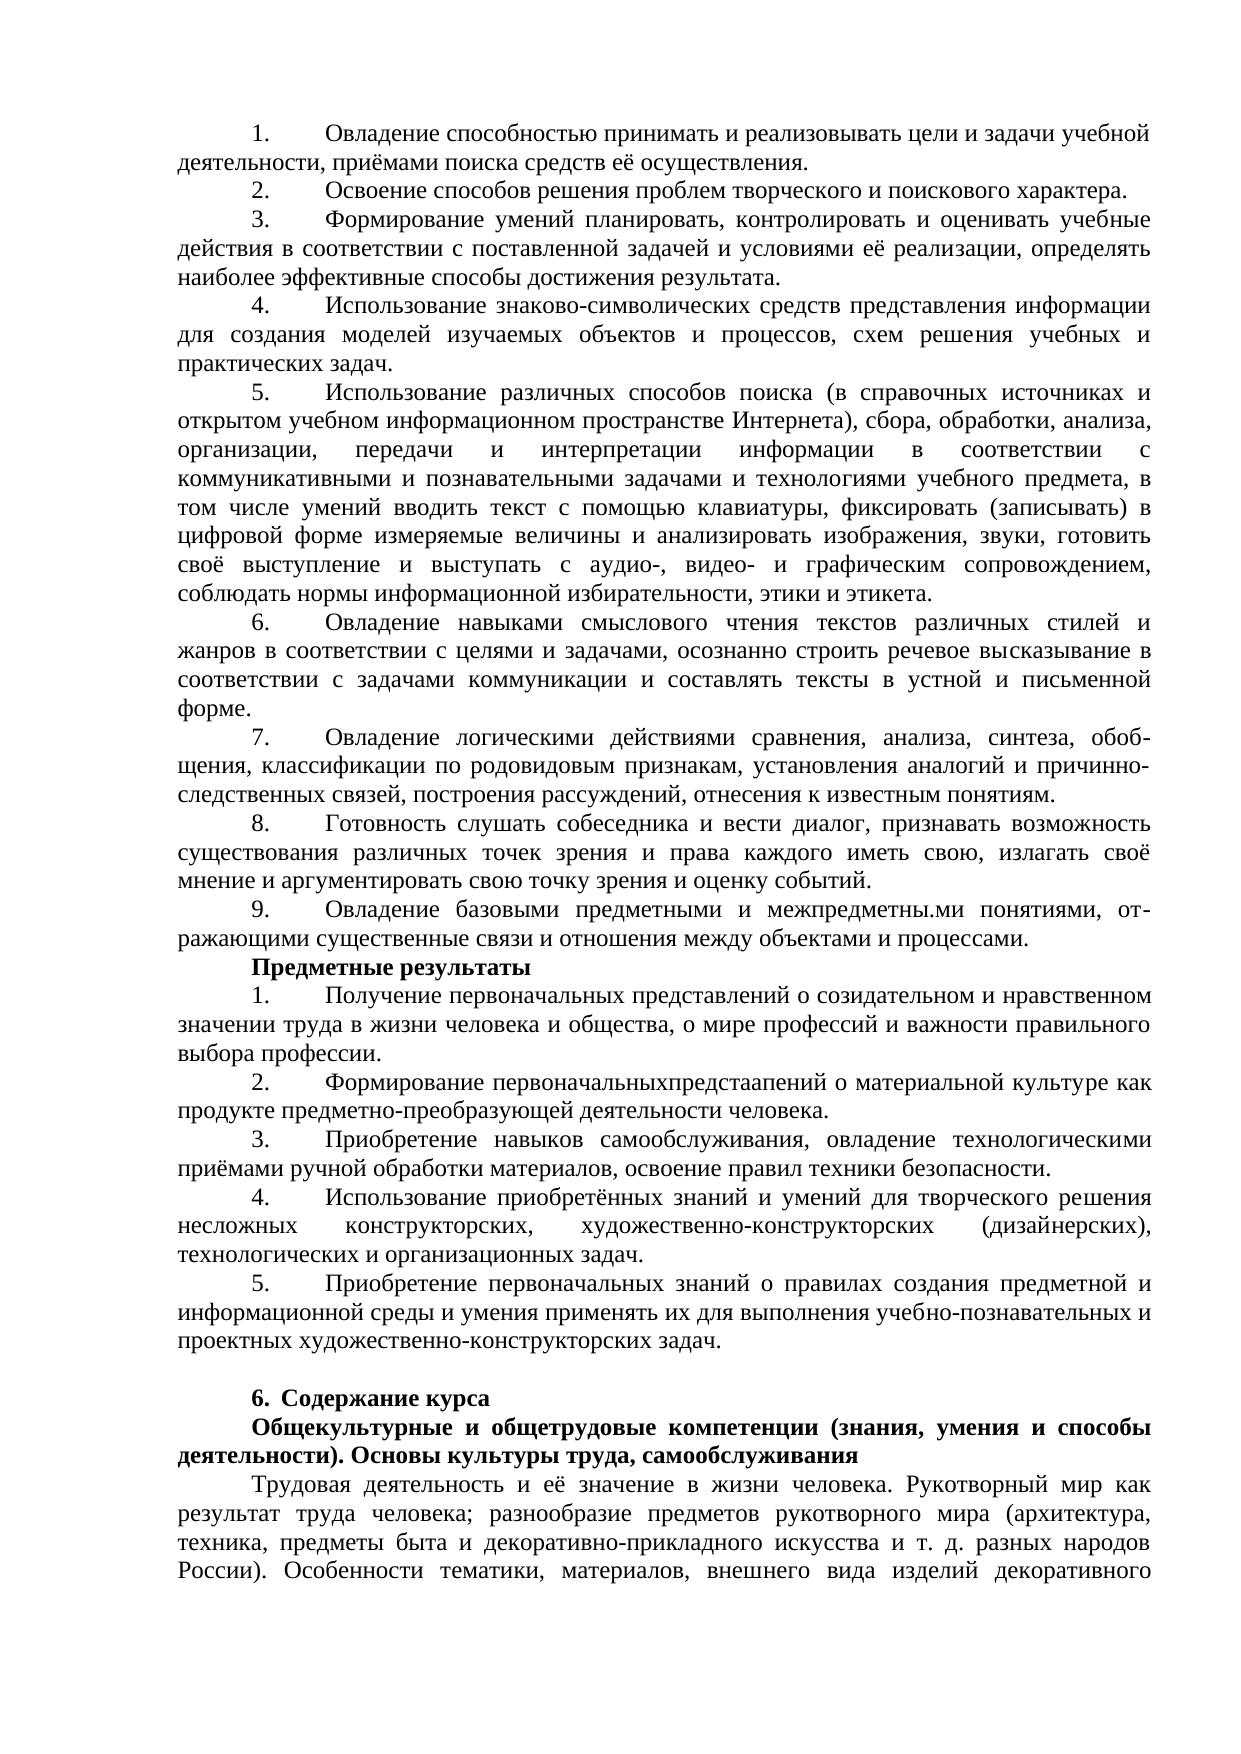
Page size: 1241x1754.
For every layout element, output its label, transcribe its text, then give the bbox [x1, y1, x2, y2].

list Освоение способов решения проблем творческого и поискового характера. [177, 176, 1150, 204]
list Содержание курса [251, 1383, 1152, 1412]
list Использование приобретённых знаний и умений для творческого решения несложных конструкторских, художественно-конструкторских (дизайнерских), технологических и организационных задач. [177, 1182, 1152, 1268]
list Овладение способностью принимать и реализовывать цели и задачи учебной деятельности, приёмами поиска средств её осуществления. [177, 118, 1151, 176]
list Приобретение навыков самообслуживания, овладение технологическими приёмами ручной обработки материалов, освоение правил техники безопасности. [177, 1124, 1152, 1182]
list Приобретение первоначальных знаний о правилах создания предметной и информационной среды и умения применять их для выполнения учебно-познавательных и проектных художественно-конструкторских задач. [177, 1268, 1152, 1354]
list Формирование умений планировать, контролировать и оценивать учебные действия в соответствии с поставленной задачей и условиями её реализации, определять наиболее эффективные способы достижения результата. [177, 204, 1151, 291]
list Использование знаково-символических средств представления информации для создания моделей изучаемых объектов и процессов, схем решения учебных и практических задач. [177, 291, 1151, 377]
text Общекультурные и общетрудовые компетенции (знания, умения и способы деятельности). Основы культуры труда, самообслуживания [177, 1412, 1152, 1469]
list Использование различных способов поиска (в справочных источниках и открытом учебном информационном пространстве Интернета), сбора, обработки, анализа, организации, передачи и интерпретации информации в соответствии с коммуникативными и познавательными задачами и технологиями учебного предмета, в том числе умений вводить текст с помощью клавиатуры, фиксировать (записывать) в цифровой форме измеряемые величины и анализировать изображения, звуки, готовить своё выступление и выступать с аудио-, видео- и графическим сопровождением, соблюдать нормы информационной избирательности, этики и этикета. [177, 377, 1152, 607]
list Формирование первоначальныхпредстаапений о материальной культуре как продукте предметно-преобразующей деятельности человека. [177, 1067, 1152, 1124]
list Готовность слушать собеседника и вести диалог, признавать возможность существования различных точек зрения и права каждого иметь свою, излагать своё мнение и аргументировать свою точку зрения и оценку событий. [177, 808, 1151, 894]
list Получение первоначальных представлений о созидательном и нравственном значении труда в жизни человека и общества, о мире профессий и важности правильного выбора профессии. [177, 981, 1152, 1067]
list Овладение базовыми предметными и межпредметны.ми понятиями, отражающими существенные связи и отношения между объектами и процессами. [177, 894, 1151, 952]
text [177, 1469, 1152, 1584]
list Овладение навыками смыслового чтения текстов различных стилей и жанров в соответствии с целями и задачами, осознанно строить речевое высказывание в соответствии с задачами коммуникации и составлять тексты в устной и письменной форме. [177, 607, 1152, 722]
list Овладение логическими действиями сравнения, анализа, синтеза, обобщения, классификации по родовидовым признакам, установления аналогий и причинно-следственных связей, построения рассуждений, отнесения к известным понятиям. [177, 722, 1151, 808]
text Предметные результаты [177, 952, 1152, 981]
